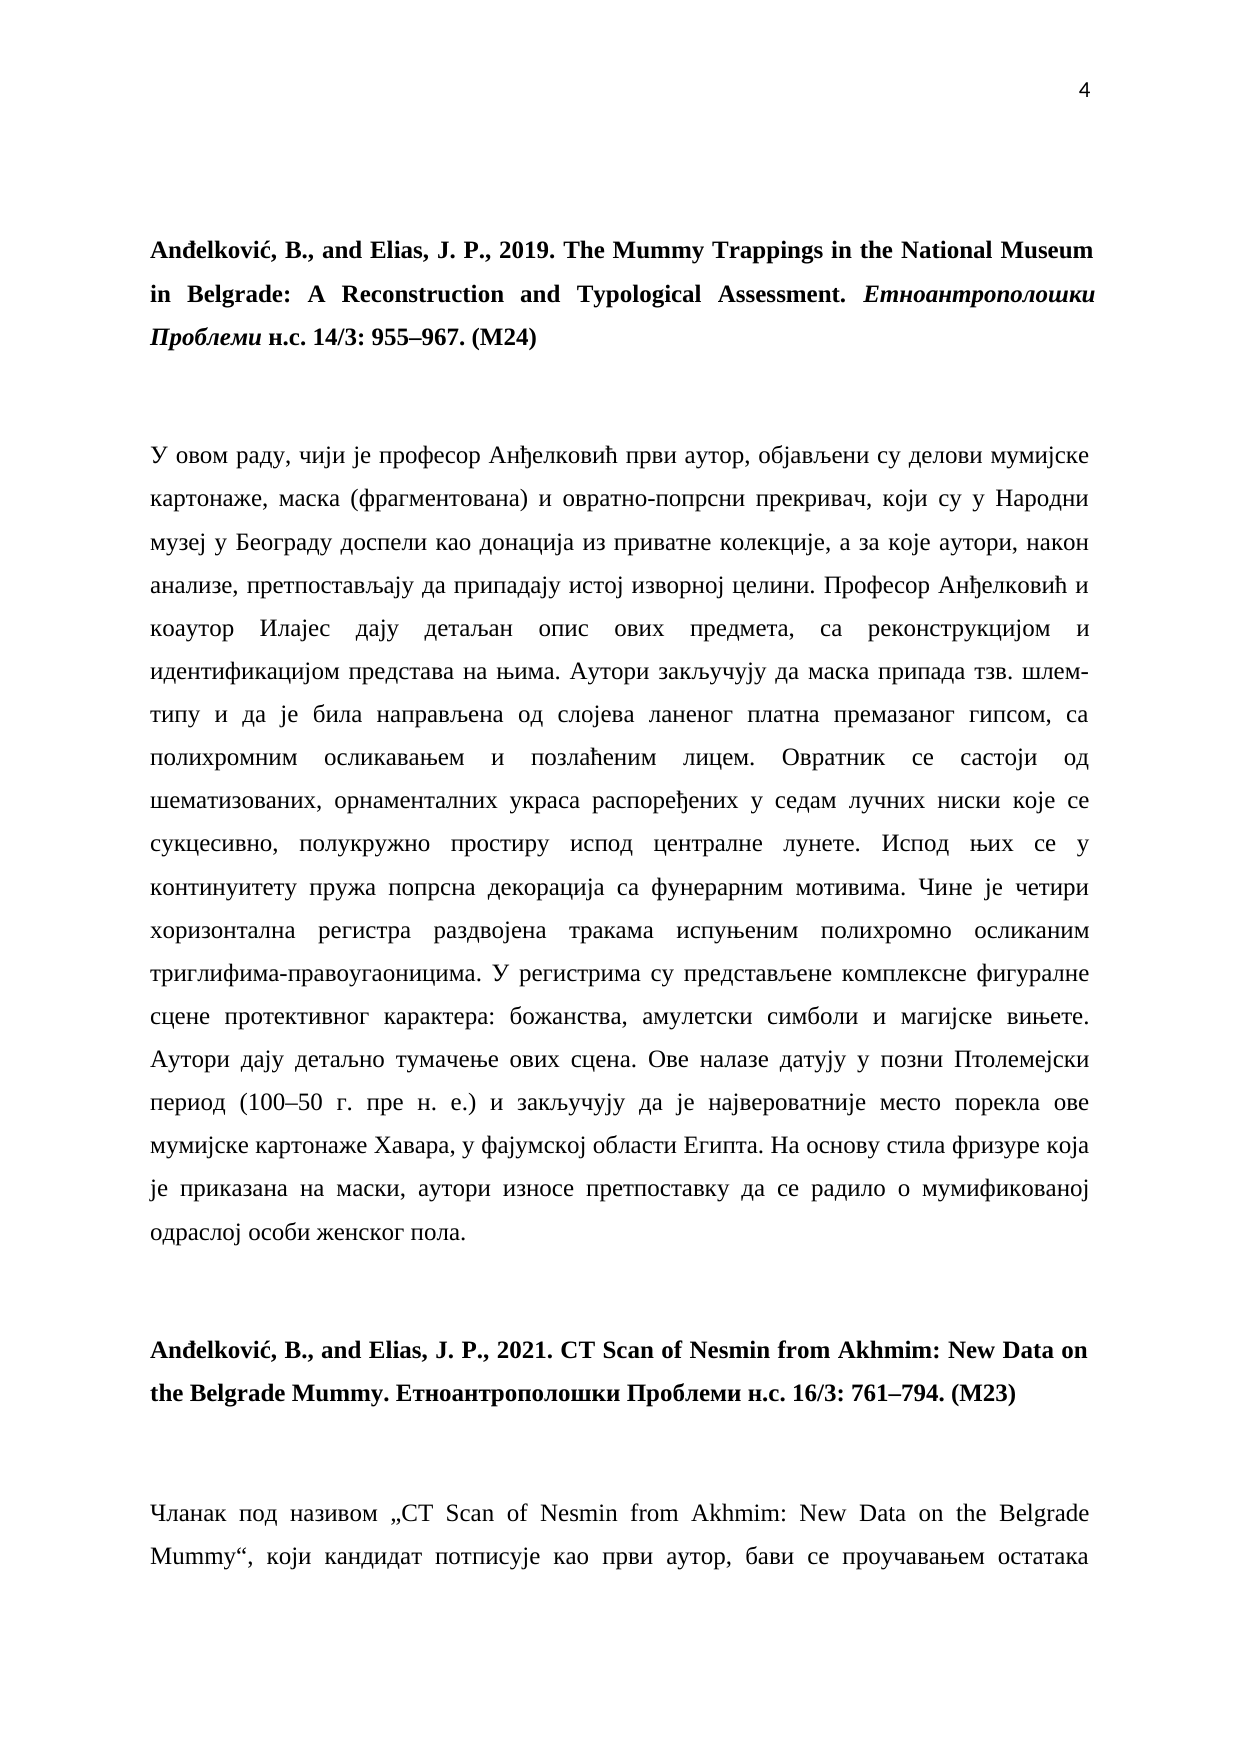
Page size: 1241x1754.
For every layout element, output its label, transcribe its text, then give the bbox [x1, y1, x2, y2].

text У овом раду, чији је професор Анђелковић први аутор, објављени су делови мумијске картонаже, маска (фрагментована) и овратно-попрсни прекривач, који су у Народни музеј у Београду доспели као донација из приватне колекције, а за које аутори, након анализе, претпостављају да припадају истој изворној целини. Професор Анђелковић и коаутор Илајес дају детаљан опис ових предмета, са реконструкцијом и идентификацијом представа на њима. Аутори закључују да маска припада тзв. шлем-типу и да је била направљена од слојева ланеног платна премазаног гипсом, са полихромним осликавањем и позлаћеним лицем. Овратник се састоји од шематизованих, орнаменталних украса распоређених у седам лучних ниски које се сукцесивно, полукружно простиру испод централне лунете. Испод њих се у континуитету пружа попрсна декорација са фунерарним мотивима. Чине је четири хоризонтална регистра раздвојена тракама испуњеним полихромно осликаним триглифима-правоугаоницима. У регистрима су представљене комплексне фигуралне сцене протективног карактера: божанства, амулетски симболи и магијске вињете. Аутори дају детаљно тумачење ових сцена. Ове налазе датују у позни Птолемејски период (100–50 г. пре н. е.) и закључују да је највероватније место порекла ове мумијске картонаже Хавара, у фајумској области Египта. На основу стила фризуре која је приказана на маски, аутори износе претпоставку да се радило о мумификованој одраслој особи женског пола. [150, 440, 1090, 1246]
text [150, 1498, 1090, 1570]
text Anđelković, B., and Elias, J. P., 2019. The Mummy Trappings in the National Museum in Belgrade: A Reconstruction and Typological Assessment. Етноaнтрополошки Проблеми н.с. 14/3: 955–967. (M24) [150, 236, 1096, 351]
text Anđelković, B., and Elias, J. P., 2021. CT Scan of Nesmin from Akhmim: New Data on the Belgrade Mummy. Етноaнтрополошки Проблеми н.с. 16/3: 761–794. (M23) [150, 1335, 1090, 1407]
